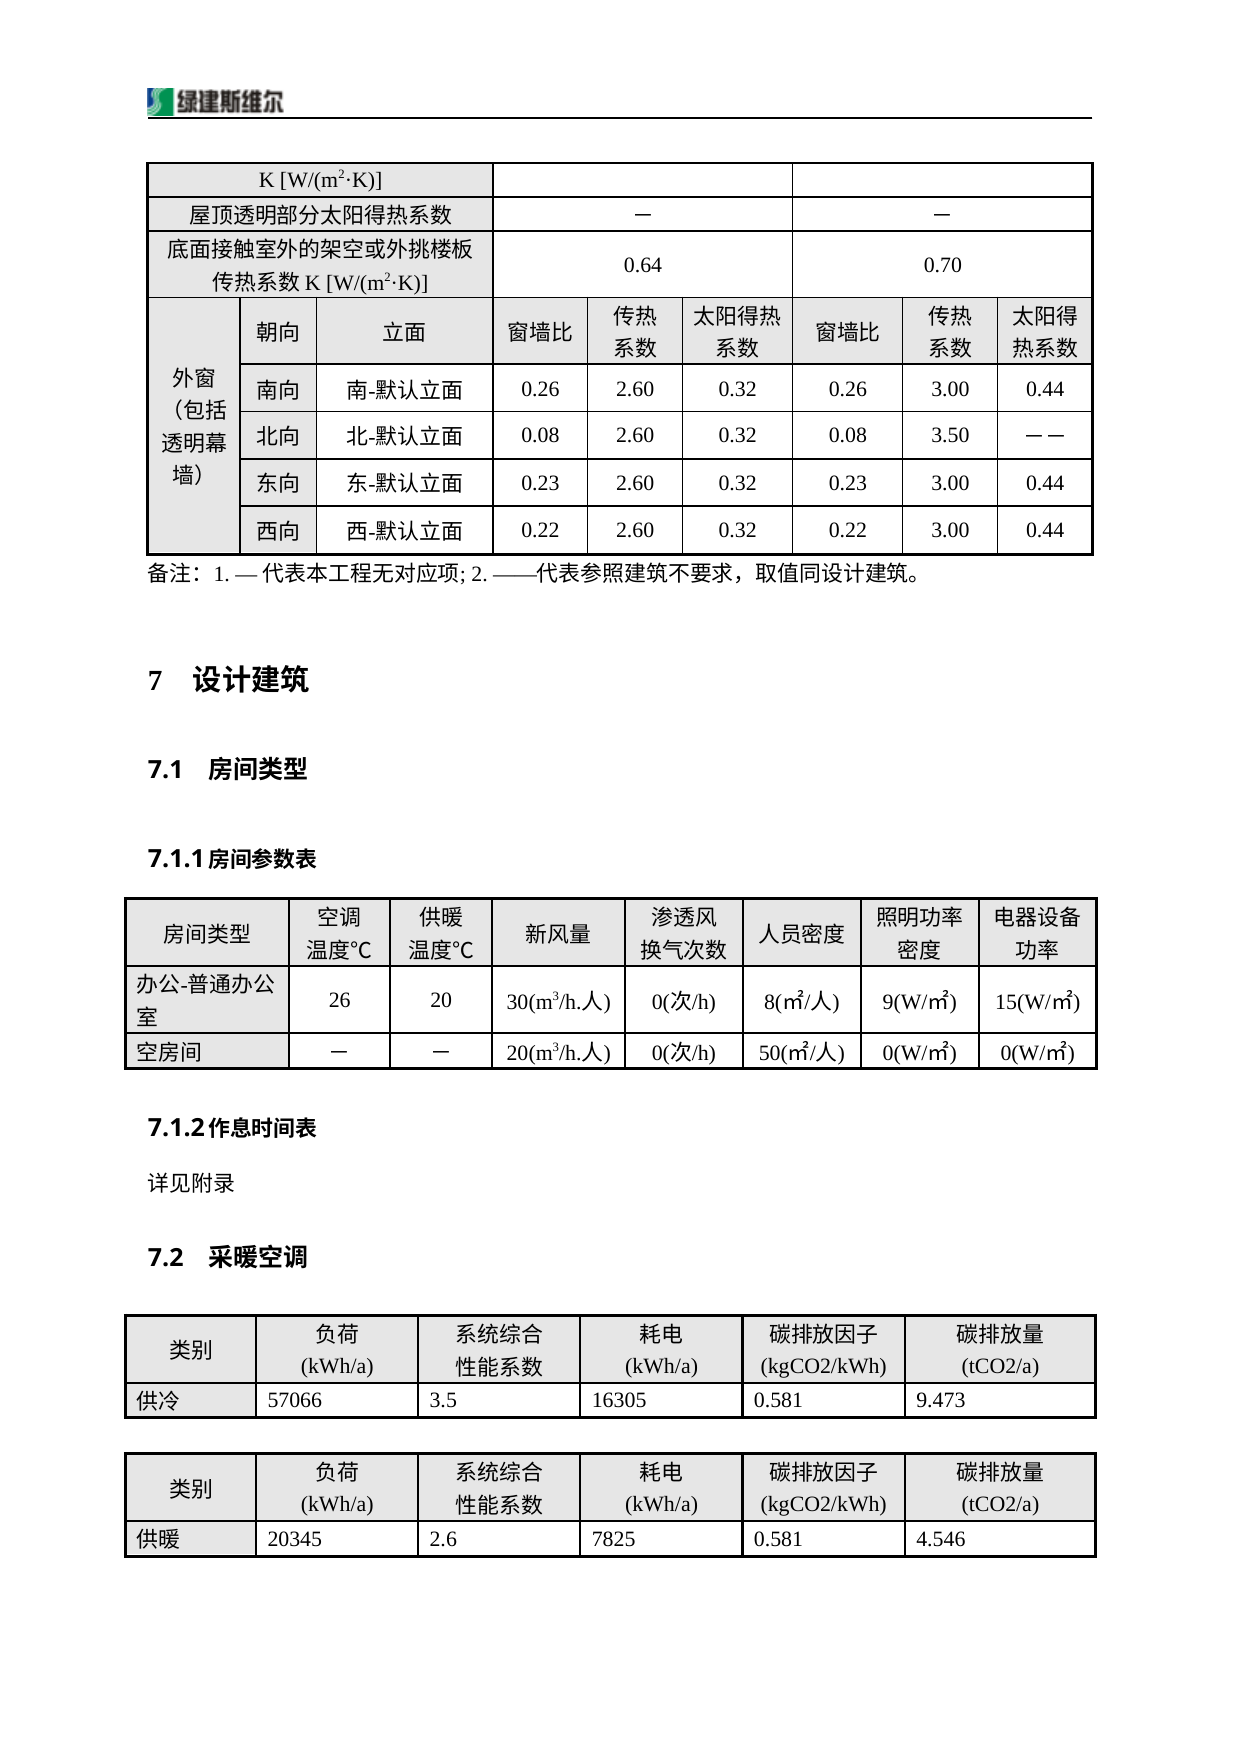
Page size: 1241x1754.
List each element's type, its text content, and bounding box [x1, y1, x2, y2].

table_cell 立面 [317, 298, 492, 363]
table_header 碳排放因子 (kgCO2/kWh) [744, 1455, 904, 1520]
table_cell 0.581 [744, 1522, 904, 1554]
table_cell 西向 [241, 507, 316, 552]
table_cell 3.50 [903, 412, 997, 458]
table_cell 0.32 [683, 460, 792, 505]
table_cell 2.60 [588, 365, 682, 411]
table_cell 0.26 [494, 365, 587, 411]
table_cell 外窗（包括透明幕墙） [149, 298, 239, 552]
table_cell 太阳得热系数 [683, 298, 792, 363]
table_cell 9(W/㎡) [862, 967, 978, 1032]
table_cell 16305 [581, 1384, 741, 1416]
text 备注：1. — 代表本工程无对应项; 2. ——代表参照建筑不要求，取值同设计建筑。 [148, 556, 1092, 588]
table_cell 0.08 [793, 412, 902, 458]
table_header 供暖 温度℃ [391, 900, 491, 965]
picture [147, 88, 287, 116]
table_cell 9.473 [906, 1384, 1094, 1416]
table_cell 30(m3/h.人) [493, 967, 624, 1032]
table_cell 朝向 [241, 298, 316, 363]
table_header 新风量 [493, 900, 624, 965]
table_cell 0.64 [494, 232, 792, 297]
table_cell 20(m3/h.人) [493, 1034, 624, 1067]
table_cell 0.44 [998, 507, 1091, 552]
table_cell 0.08 [494, 412, 587, 458]
table_cell 4.546 [906, 1522, 1094, 1554]
table_cell 0(W/㎡) [980, 1034, 1095, 1067]
table_cell 0.70 [793, 232, 1091, 297]
table_cell 0.32 [683, 365, 792, 411]
table_cell 底面接触室外的架空或外挑楼板传热系数K [W/(m2·K)] [149, 232, 492, 297]
table_cell － [494, 198, 792, 230]
table_header 系统综合 性能系数 [419, 1455, 579, 1520]
table_cell 8(㎡/人) [744, 967, 860, 1032]
table_cell 2.60 [588, 412, 682, 458]
table_header 类别 [127, 1317, 255, 1382]
table_cell 北向 [241, 412, 316, 458]
subtitle 房间类型 [148, 736, 1092, 801]
table_cell 东-默认立面 [317, 460, 492, 505]
subtitle 设计建筑 [148, 646, 1092, 711]
table_cell 3.00 [903, 365, 997, 411]
table_cell 3.00 [903, 460, 997, 505]
table_cell 50(㎡/人) [744, 1034, 860, 1067]
table_cell 20 [391, 967, 491, 1032]
table_header 空调 温度℃ [290, 900, 389, 965]
subtitle 作息时间表 [148, 1095, 1092, 1160]
table_cell 3.00 [903, 507, 997, 552]
table_header 负荷 (kWh/a) [257, 1455, 417, 1520]
table_cell － [391, 1034, 491, 1067]
table_cell 0(W/㎡) [862, 1034, 978, 1067]
table_header 碳排放因子 (kgCO2/kWh) [744, 1317, 904, 1382]
table_header 碳排放量 (tCO2/a) [906, 1455, 1094, 1520]
table_header 负荷 (kWh/a) [257, 1317, 417, 1382]
table_cell 传热 系数 [588, 298, 682, 363]
table_cell 0(次/h) [626, 967, 742, 1032]
table_cell 屋顶透明部分太阳得热系数 [149, 198, 492, 230]
table_header 房间类型 [127, 900, 288, 965]
table_cell 7825 [581, 1522, 741, 1554]
table_cell 0.23 [494, 460, 587, 505]
table_header 照明功率 密度 [862, 900, 978, 965]
table_cell 窗墙比 [494, 298, 587, 363]
table_cell － [793, 198, 1091, 230]
table_cell 0.581 [744, 1384, 904, 1416]
table_cell 2.6 [419, 1522, 579, 1554]
subtitle 房间参数表 [148, 826, 1092, 891]
table_cell 0.44 [998, 460, 1091, 505]
table_cell 15(W/㎡) [980, 967, 1095, 1032]
subtitle 采暖空调 [148, 1223, 1092, 1288]
table_cell 0.23 [793, 460, 902, 505]
table_cell 0.22 [793, 507, 902, 552]
table_cell － [793, 164, 1091, 196]
table_cell 南向 [241, 365, 316, 411]
table_header 人员密度 [744, 900, 860, 965]
table_cell 空房间 [127, 1034, 288, 1067]
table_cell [149, 164, 492, 196]
table_cell 办公-普通办公室 [127, 967, 288, 1032]
table_header 类别 [127, 1455, 255, 1520]
table_cell 西-默认立面 [317, 507, 492, 552]
table_cell 传热 系数 [903, 298, 997, 363]
table_header 系统综合 性能系数 [419, 1317, 579, 1382]
table_header 耗电 (kWh/a) [581, 1317, 741, 1382]
table_cell 北-默认立面 [317, 412, 492, 458]
table_cell 57066 [257, 1384, 417, 1416]
table_cell 20345 [257, 1522, 417, 1554]
table_cell 东向 [241, 460, 316, 505]
table_cell 0.32 [683, 412, 792, 458]
table_cell 太阳得热系数 [998, 298, 1091, 363]
table_cell 2.60 [588, 507, 682, 552]
table_cell 26 [290, 967, 389, 1032]
table_cell 0(次/h) [626, 1034, 742, 1067]
text 详见附录 [148, 1166, 1092, 1198]
table_cell 0.26 [793, 365, 902, 411]
table_header 渗透风 换气次数 [626, 900, 742, 965]
table_cell 0.32 [683, 507, 792, 552]
table_cell 南-默认立面 [317, 365, 492, 411]
table_cell 2.60 [588, 460, 682, 505]
table_cell 供冷 [127, 1384, 255, 1416]
table_cell 3.5 [419, 1384, 579, 1416]
table_header 耗电 (kWh/a) [581, 1455, 741, 1520]
table_header 碳排放量 (tCO2/a) [906, 1317, 1094, 1382]
table_cell － [494, 164, 792, 196]
table_cell 供暖 [127, 1522, 255, 1554]
table_cell － [290, 1034, 389, 1067]
table_cell 0.44 [998, 365, 1091, 411]
table_header 电器设备 功率 [980, 900, 1095, 965]
table_cell －－ [998, 412, 1091, 458]
table_cell 窗墙比 [793, 298, 902, 363]
table_cell 0.22 [494, 507, 587, 552]
